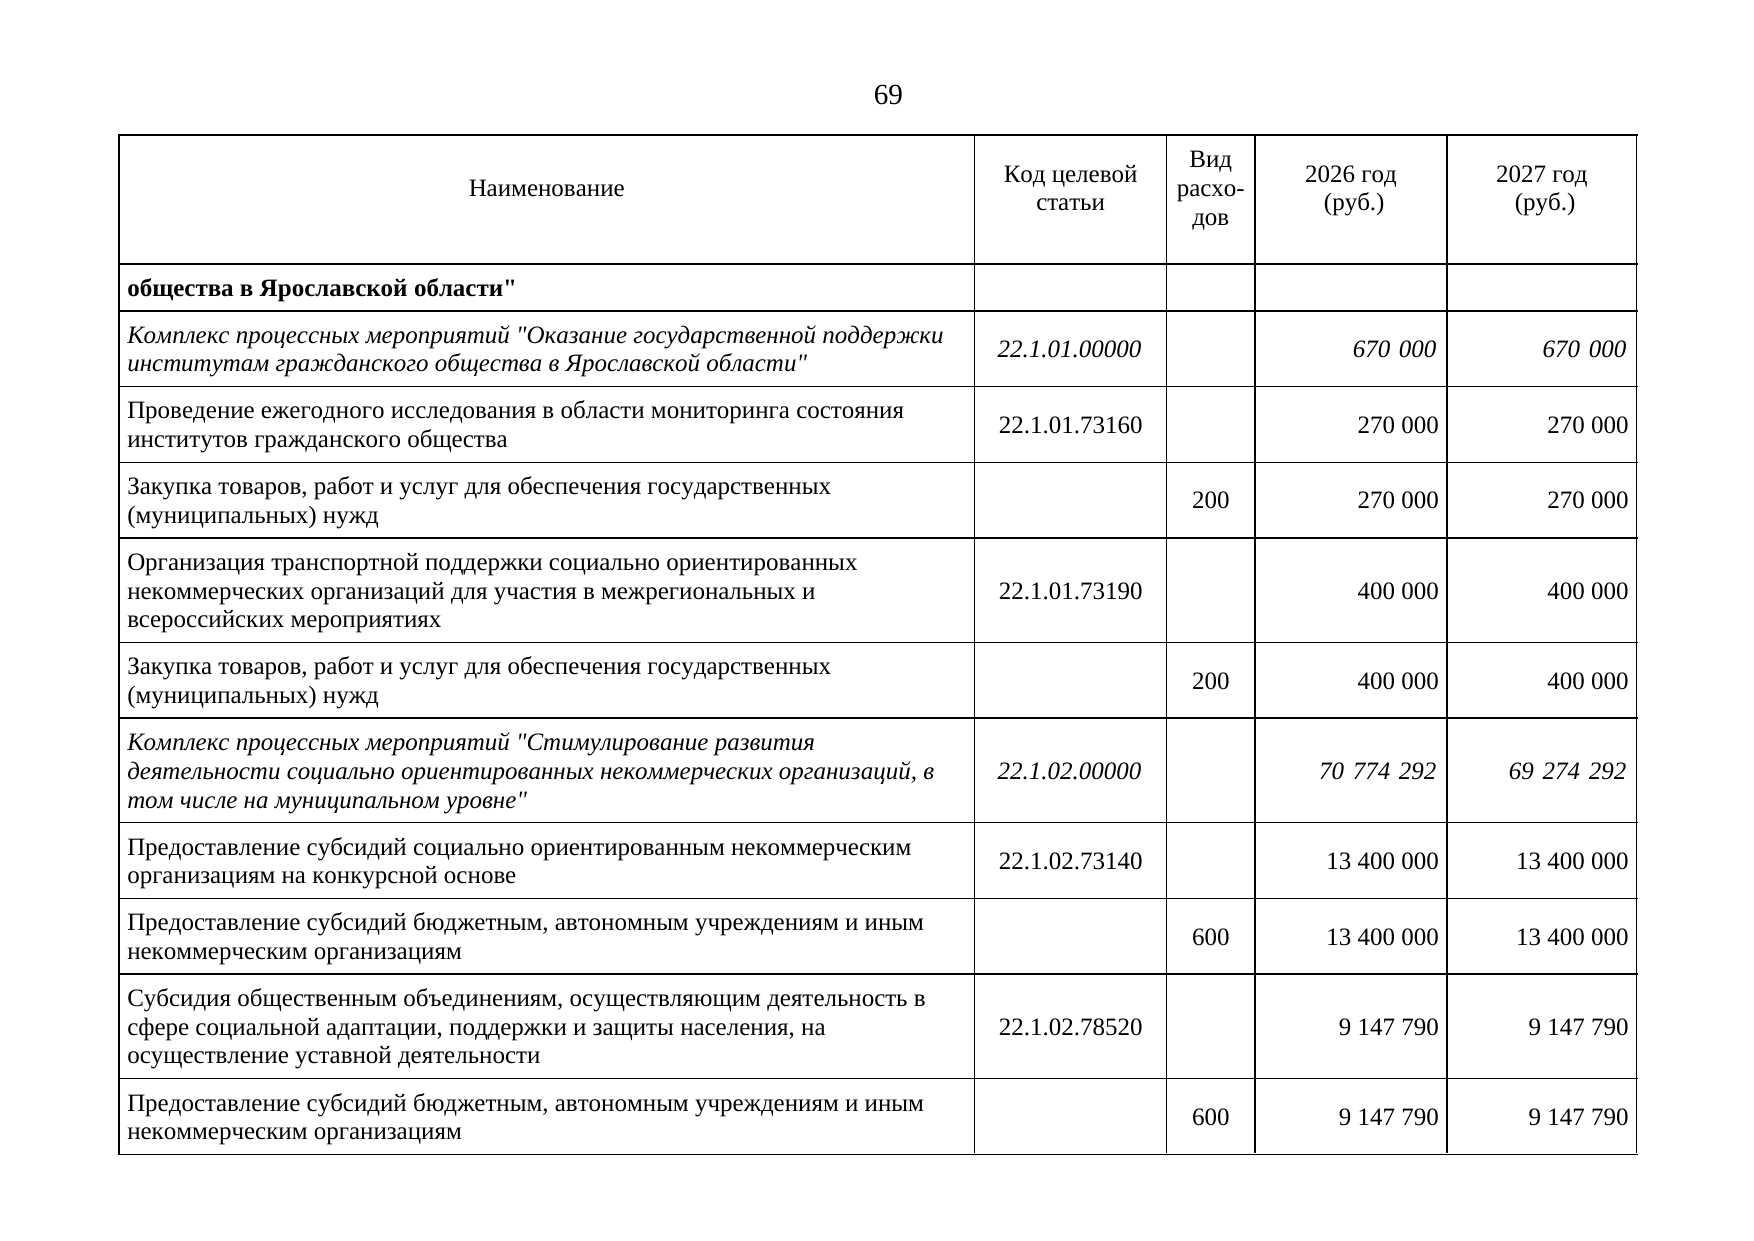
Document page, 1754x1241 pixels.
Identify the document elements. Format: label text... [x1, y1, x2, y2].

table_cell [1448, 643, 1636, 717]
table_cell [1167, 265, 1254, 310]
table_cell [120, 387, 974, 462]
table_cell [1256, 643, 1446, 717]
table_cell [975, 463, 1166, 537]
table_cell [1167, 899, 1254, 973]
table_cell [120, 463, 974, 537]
table_header Код целевой статьи [975, 136, 1166, 263]
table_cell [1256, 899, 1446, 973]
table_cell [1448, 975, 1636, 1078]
table_header 2026 год (руб.) [1256, 136, 1446, 263]
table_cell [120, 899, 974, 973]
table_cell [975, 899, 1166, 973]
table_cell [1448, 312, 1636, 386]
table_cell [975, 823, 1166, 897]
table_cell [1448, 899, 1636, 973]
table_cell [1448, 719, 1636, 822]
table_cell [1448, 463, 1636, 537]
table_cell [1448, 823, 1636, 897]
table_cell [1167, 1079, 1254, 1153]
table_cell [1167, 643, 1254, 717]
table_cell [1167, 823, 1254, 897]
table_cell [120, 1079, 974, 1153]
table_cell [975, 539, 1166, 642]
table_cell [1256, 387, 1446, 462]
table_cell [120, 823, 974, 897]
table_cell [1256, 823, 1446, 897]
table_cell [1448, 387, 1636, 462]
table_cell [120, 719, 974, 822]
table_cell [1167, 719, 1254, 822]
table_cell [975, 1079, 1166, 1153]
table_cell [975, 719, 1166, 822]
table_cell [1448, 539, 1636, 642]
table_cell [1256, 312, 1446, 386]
table_header Наименование [120, 136, 974, 263]
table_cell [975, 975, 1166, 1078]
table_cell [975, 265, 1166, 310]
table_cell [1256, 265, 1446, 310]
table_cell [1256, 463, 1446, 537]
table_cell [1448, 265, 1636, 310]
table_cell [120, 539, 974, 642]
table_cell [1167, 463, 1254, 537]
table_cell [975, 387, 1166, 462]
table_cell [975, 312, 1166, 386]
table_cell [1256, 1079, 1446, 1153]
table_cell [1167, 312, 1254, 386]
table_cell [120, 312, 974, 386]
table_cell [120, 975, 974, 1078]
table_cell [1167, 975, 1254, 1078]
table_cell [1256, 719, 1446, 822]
table_header 2027 год (руб.) [1448, 136, 1636, 263]
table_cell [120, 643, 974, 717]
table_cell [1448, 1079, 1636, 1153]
table_header Вид расхо- дов [1167, 136, 1254, 263]
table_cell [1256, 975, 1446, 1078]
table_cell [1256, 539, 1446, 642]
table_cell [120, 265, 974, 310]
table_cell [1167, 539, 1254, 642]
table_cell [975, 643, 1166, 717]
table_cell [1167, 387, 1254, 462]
